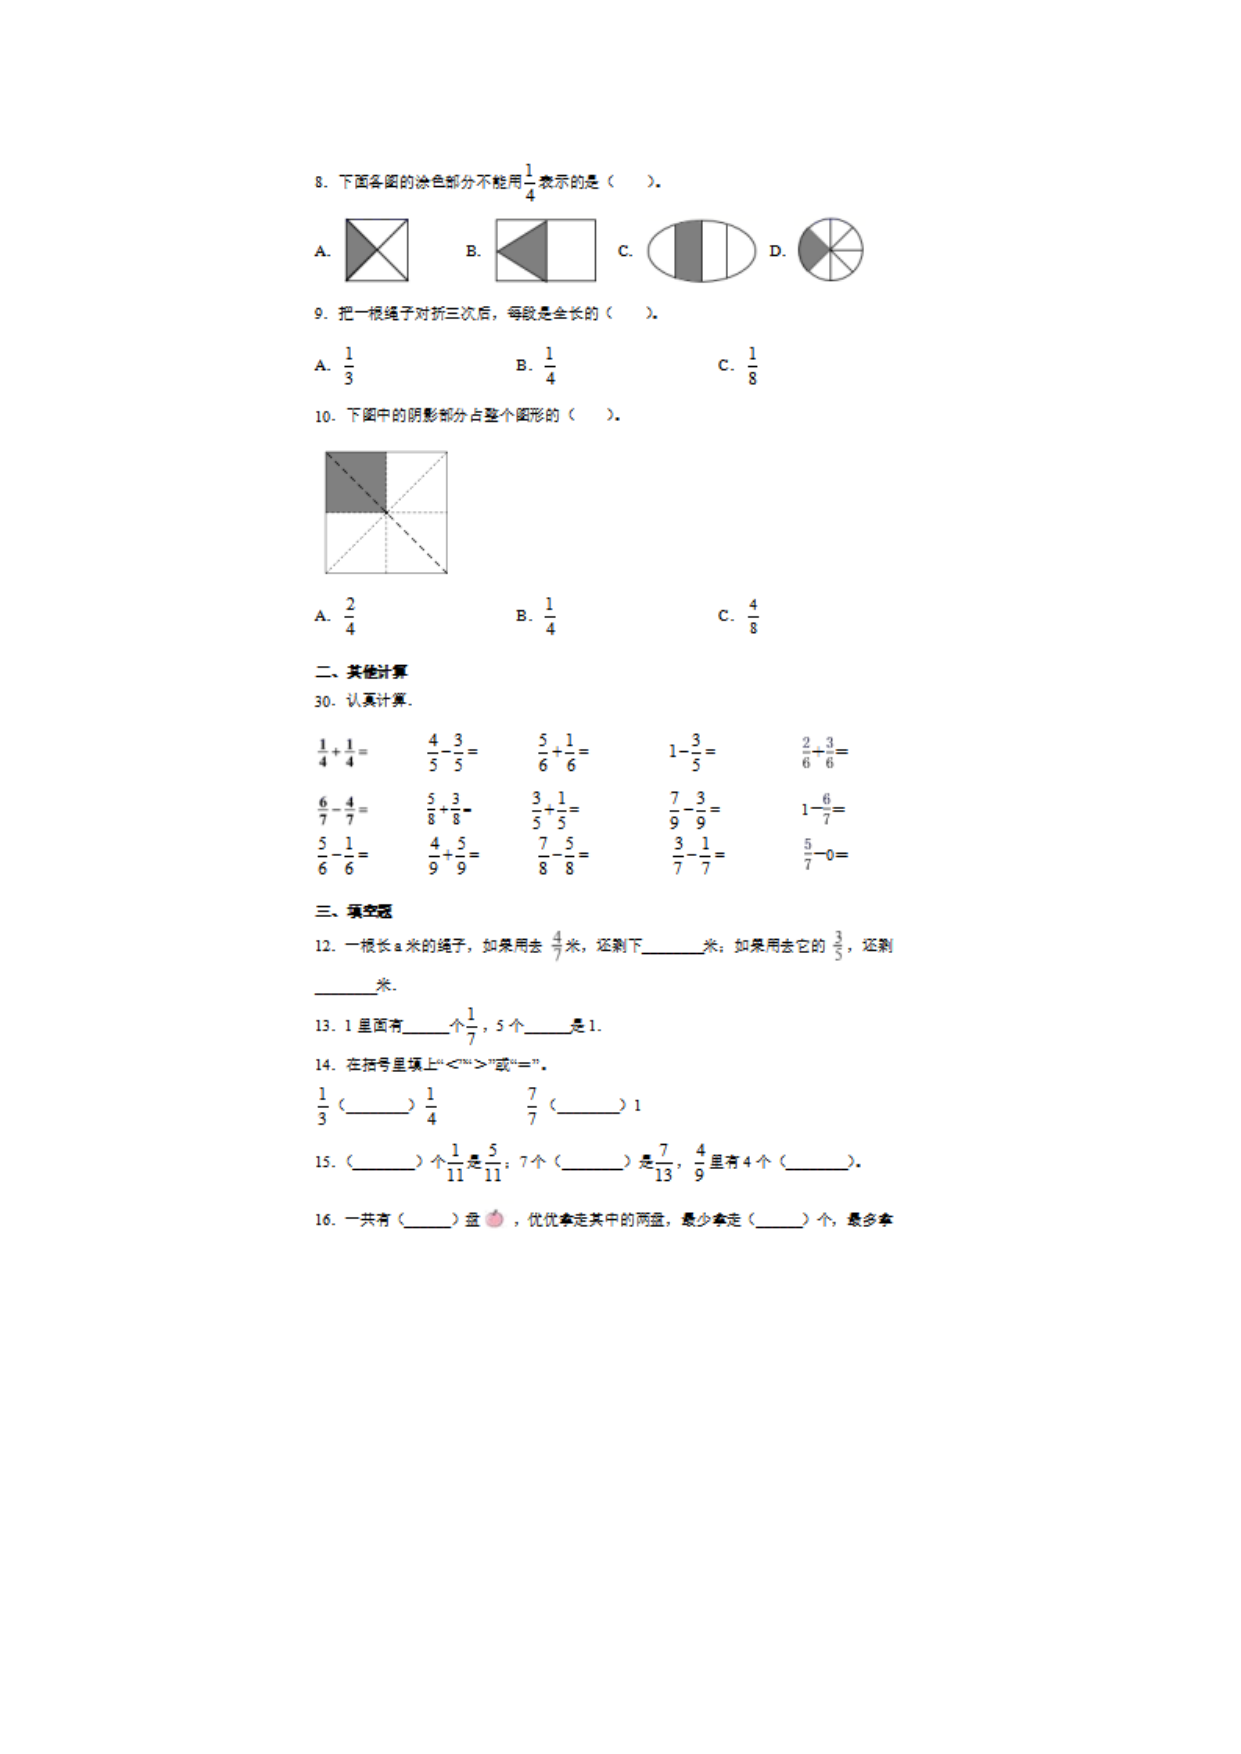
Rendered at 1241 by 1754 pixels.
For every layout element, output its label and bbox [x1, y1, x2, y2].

picture [279, 162, 961, 1241]
